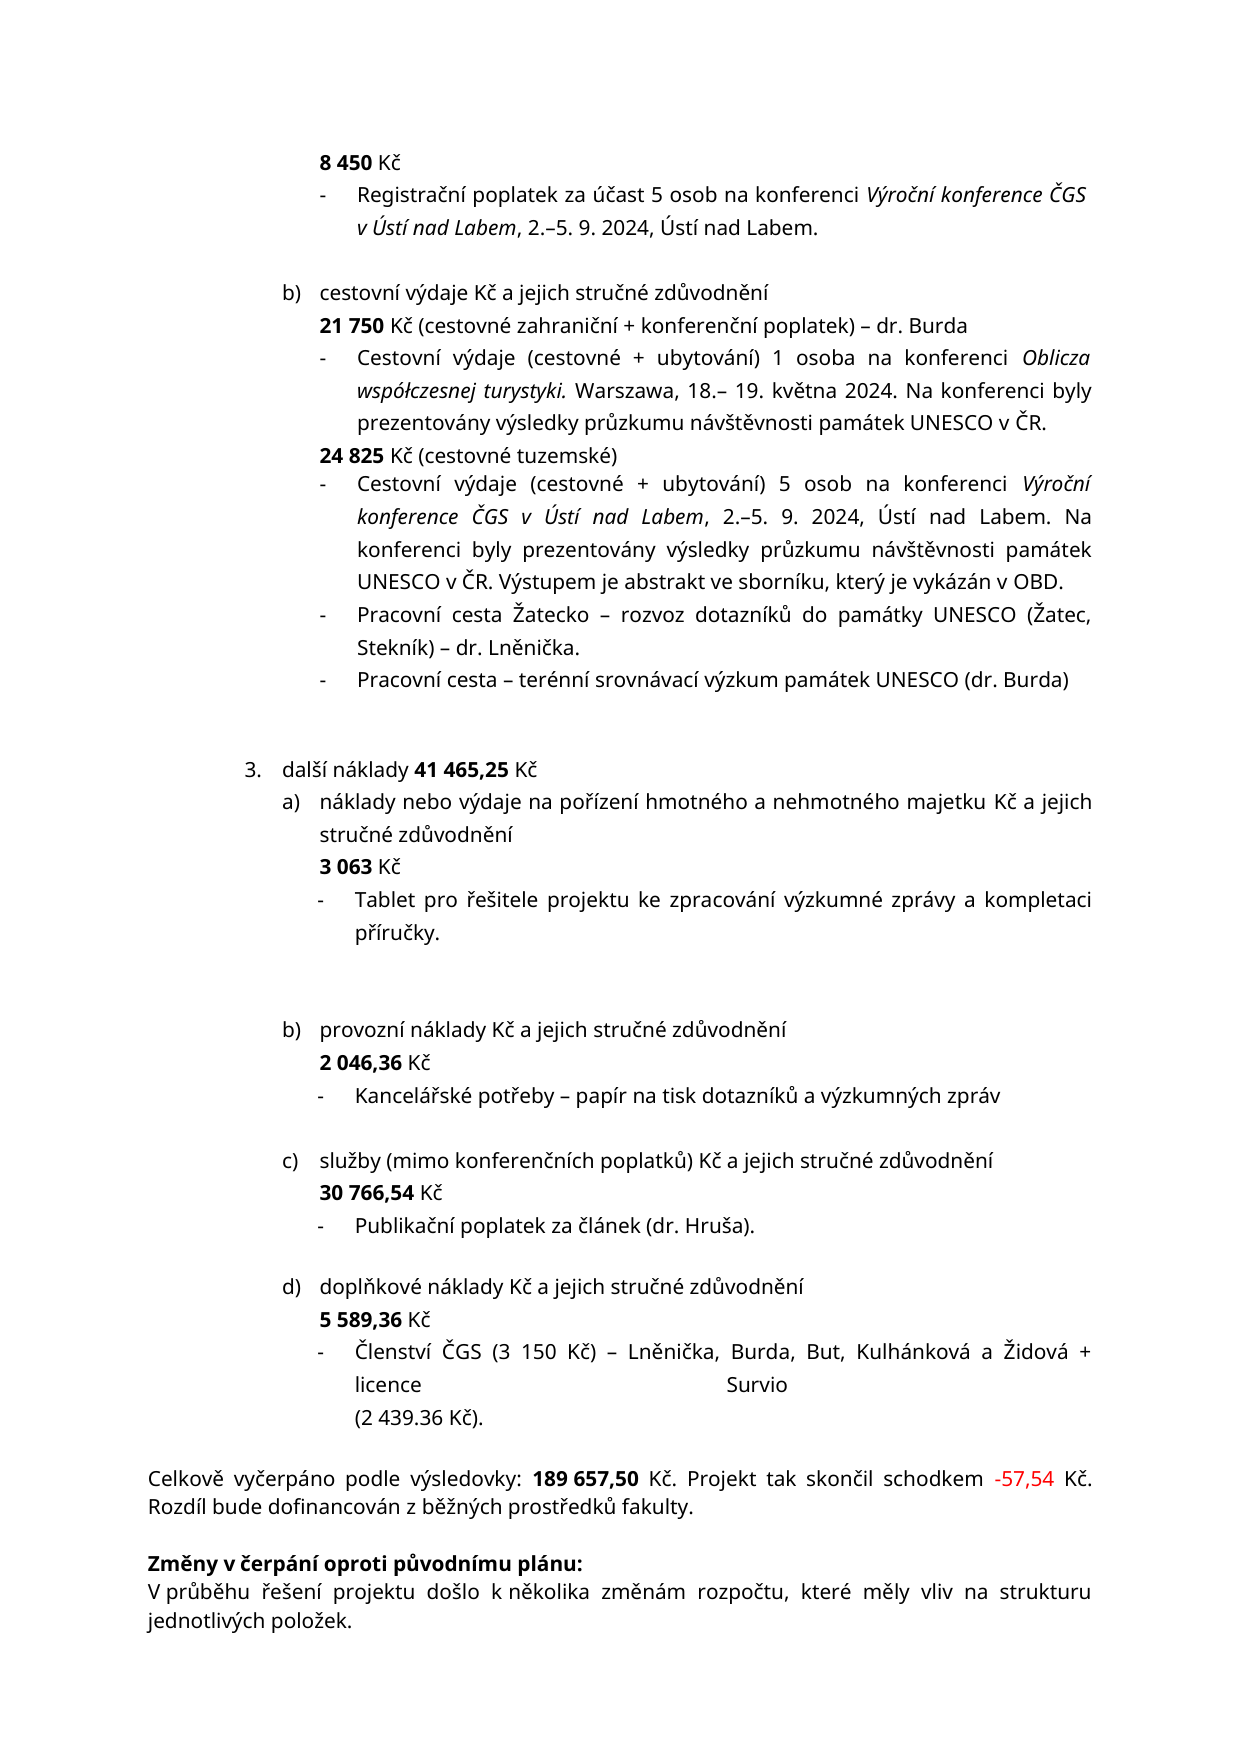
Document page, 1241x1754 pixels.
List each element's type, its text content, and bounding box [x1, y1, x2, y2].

list náklady nebo výdaje na pořízení hmotného a nehmotného majetku Kč a jejich stručné zdůvodnění [282, 787, 1092, 848]
list Pracovní cesta – terénní srovnávací výzkum památek UNESCO (dr. Burda) [319, 665, 1092, 694]
list 5 589,36 Kč [319, 1305, 1092, 1333]
list další náklady 41 465,25 Kč [244, 755, 1092, 783]
list Cestovní výdaje (cestovné + ubytování) 5 osob na konferenci Výroční konference ČGS v Ústí nad Labem, 2.–5. 9. 2024, Ústí nad Labem. Na konferenci byly prezentovány výsledky průzkumu návštěvnosti památek UNESCO v ČR. Výstupem je abstrakt ve sborníku, který je vykázán v OBD. [319, 469, 1092, 596]
text 24 825 Kč (cestovné tuzemské) [319, 441, 1092, 469]
list Kancelářské potřeby – papír na tisk dotazníků a výzkumných zpráv [317, 1081, 1092, 1109]
list 21 750 Kč (cestovné zahraniční + konferenční poplatek) – dr. Burda [319, 311, 1092, 339]
list Cestovní výdaje (cestovné + ubytování) 1 osoba na konferenci Oblicza współczesnej turystyki. Warszawa, 18.– 19. května 2024. Na konferenci byly prezentovány výsledky průzkumu návštěvnosti památek UNESCO v ČR. [319, 343, 1092, 437]
list Pracovní cesta Žatecko – rozvoz dotazníků do památky UNESCO (Žatec, Stekník) – dr. Lněnička. [319, 600, 1092, 661]
list doplňkové náklady Kč a jejich stručné zdůvodnění [282, 1272, 1092, 1301]
list Registrační poplatek za účast 5 osob na konferenci Výroční konference ČGS v Ústí nad Labem, 2.–5. 9. 2024, Ústí nad Labem. [319, 180, 1092, 241]
list Členství ČGS (3 150 Kč) – Lněnička, Burda, But, Kulhánková a Židová + licence Survio (2 439.36 Kč). [317, 1337, 1092, 1431]
text V průběhu řešení projektu došlo k několika změnám rozpočtu, které měly vliv na strukturu jednotlivých položek. [148, 1577, 1092, 1634]
list 3 063 Kč [319, 852, 1092, 881]
list 8 450 Kč [319, 148, 1092, 176]
list provozní náklady Kč a jejich stručné zdůvodnění [282, 1016, 1092, 1044]
list cestovní výdaje Kč a jejich stručné zdůvodnění [282, 278, 1092, 307]
list služby (mimo konferenčních poplatků) Kč a jejich stručné zdůvodnění [282, 1146, 1092, 1174]
text Celkově vyčerpáno podle výsledovky: 189 657,50 Kč. Projekt tak skončil schodkem -57,54 Kč. Rozdíl bude dofinancován z běžných prostředků fakulty. [148, 1464, 1092, 1521]
list 30 766,54 Kč [319, 1178, 1092, 1207]
list Tablet pro řešitele projektu ke zpracování výzkumné zprávy a kompletaci příručky. [317, 885, 1092, 946]
list 2 046,36 Kč [319, 1048, 1092, 1077]
list Publikační poplatek za článek (dr. Hruša). [317, 1211, 1092, 1239]
text Změny v čerpání oproti původnímu plánu: [148, 1549, 1092, 1577]
